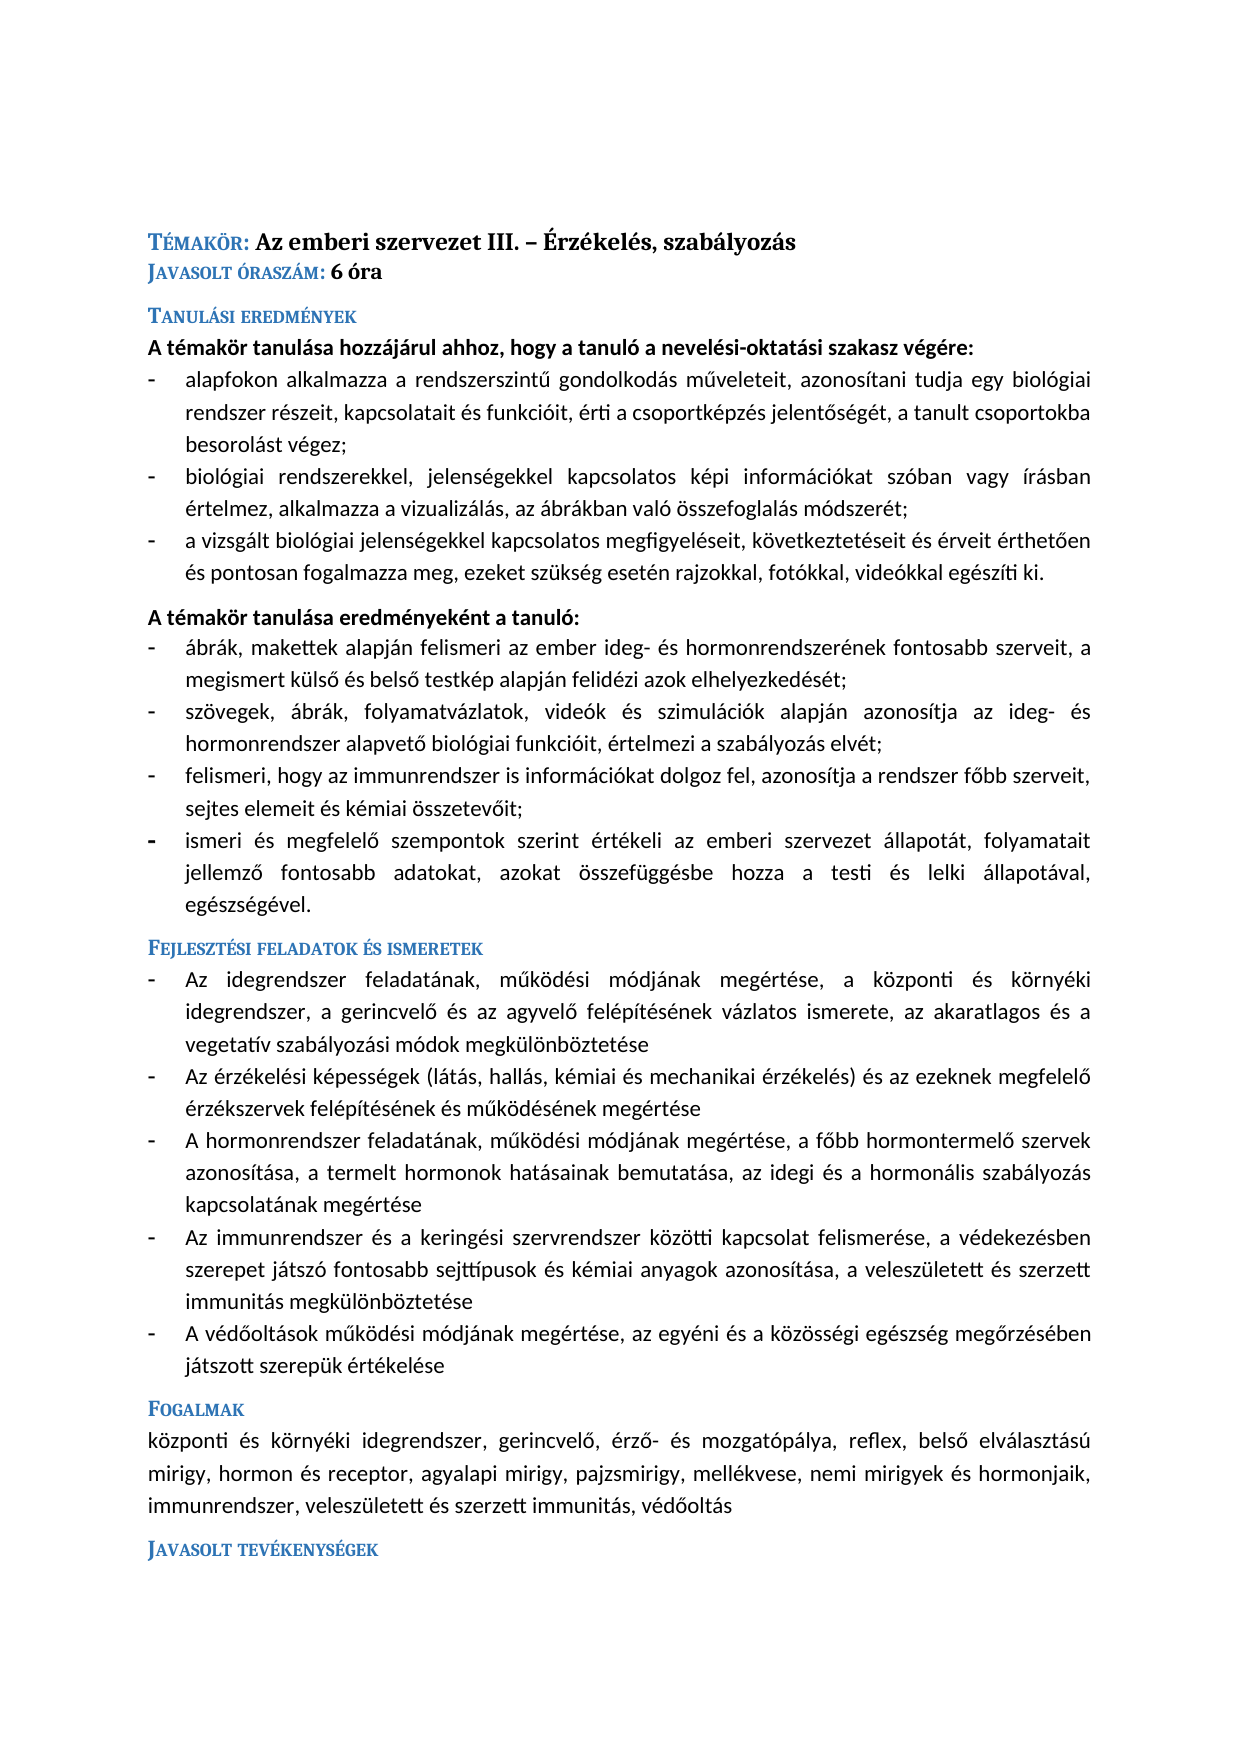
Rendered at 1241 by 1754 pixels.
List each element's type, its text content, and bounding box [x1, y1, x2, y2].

list szövegek, ábrák, folyamatvázlatok, videók és szimulációk alapján azonosítja az ideg- és hormonrendszer alapvető biológiai funkcióit, értelmezi a szabályozás elvét; [148, 697, 1093, 757]
text Témakör: Az emberi szervezet III. – Érzékelés, szabályozás [148, 228, 1093, 257]
list Az idegrendszer feladatának, működési módjának megértése, a központi és környéki idegrendszer, a gerincvelő és az agyvelő felépítésének vázlatos ismerete, az akaratlagos és a vegetatív szabályozási módok megkülönböztetése [148, 965, 1093, 1058]
list felismeri, hogy az immunrendszer is információkat dolgoz fel, azonosítja a rendszer főbb szerveit, sejtes elemeit és kémiai összetevőit; [148, 762, 1093, 822]
list ábrák, makettek alapján felismeri az ember ideg- és hormonrendszerének fontosabb szerveit, a megismert külső és belső testkép alapján felidézi azok elhelyezkedését; [148, 633, 1093, 693]
text A témakör tanulása hozzájárul ahhoz, hogy a tanuló a nevelési-oktatási szakasz végére: [148, 333, 1093, 361]
text Fejlesztési feladatok és ismeretek [148, 935, 1093, 961]
list alapfokon alkalmazza a rendszerszintű gondolkodás műveleteit, azonosítani tudja egy biológiai rendszer részeit, kapcsolatait és funkcióit, érti a csoportképzés jelentőségét, a tanult csoportokba besorolást végez; [148, 365, 1093, 458]
text Tanulási eredmények [148, 303, 1093, 329]
list Az immunrendszer és a keringési szervrendszer közötti kapcsolat felismerése, a védekezésben szerepet játszó fontosabb sejttípusok és kémiai anyagok azonosítása, a veleszületett és szerzett immunitás megkülönböztetése [148, 1223, 1093, 1315]
list a vizsgált biológiai jelenségekkel kapcsolatos megfigyeléseit, következtetéseit és érveit érthetően és pontosan fogalmazza meg, ezeket szükség esetén rajzokkal, fotókkal, videókkal egészíti ki. [148, 526, 1093, 587]
text Javasolt tevékenységek [148, 1536, 1093, 1562]
text A témakör tanulása eredményeként a tanuló: [148, 603, 1093, 631]
list biológiai rendszerekkel, jelenségekkel kapcsolatos képi információkat szóban vagy írásban értelmez, alkalmazza a vizualizálás, az ábrákban való összefoglalás módszerét; [148, 462, 1093, 522]
text Fogalmak [148, 1396, 1093, 1423]
list A védőoltások működési módjának megértése, az egyéni és a közösségi egészség megőrzésében játszott szerepük értékelése [148, 1319, 1093, 1379]
list Az érzékelési képességek (látás, hallás, kémiai és mechanikai érzékelés) és az ezeknek megfelelő érzékszervek felépítésének és működésének megértése [148, 1062, 1093, 1122]
text Javasolt óraszám: 6 óra [148, 258, 1093, 285]
list ismeri és megfelelő szempontok szerint értékeli az emberi szervezet állapotát, folyamatait jellemző fontosabb adatokat, azokat összefüggésbe hozza a testi és lelki állapotával, egészségével. [148, 826, 1093, 918]
list A hormonrendszer feladatának, működési módjának megértése, a főbb hormontermelő szervek azonosítása, a termelt hormonok hatásainak bemutatása, az idegi és a hormonális szabályozás kapcsolatának megértése [148, 1126, 1093, 1219]
text központi és környéki idegrendszer, gerincvelő, érző- és mozgatópálya, reflex, belső elválasztású mirigy, hormon és receptor, agyalapi mirigy, pajzsmirigy, mellékvese, nemi mirigyek és hormonjaik, immunrendszer, veleszületett és szerzett immunitás, védőoltás [148, 1426, 1093, 1519]
